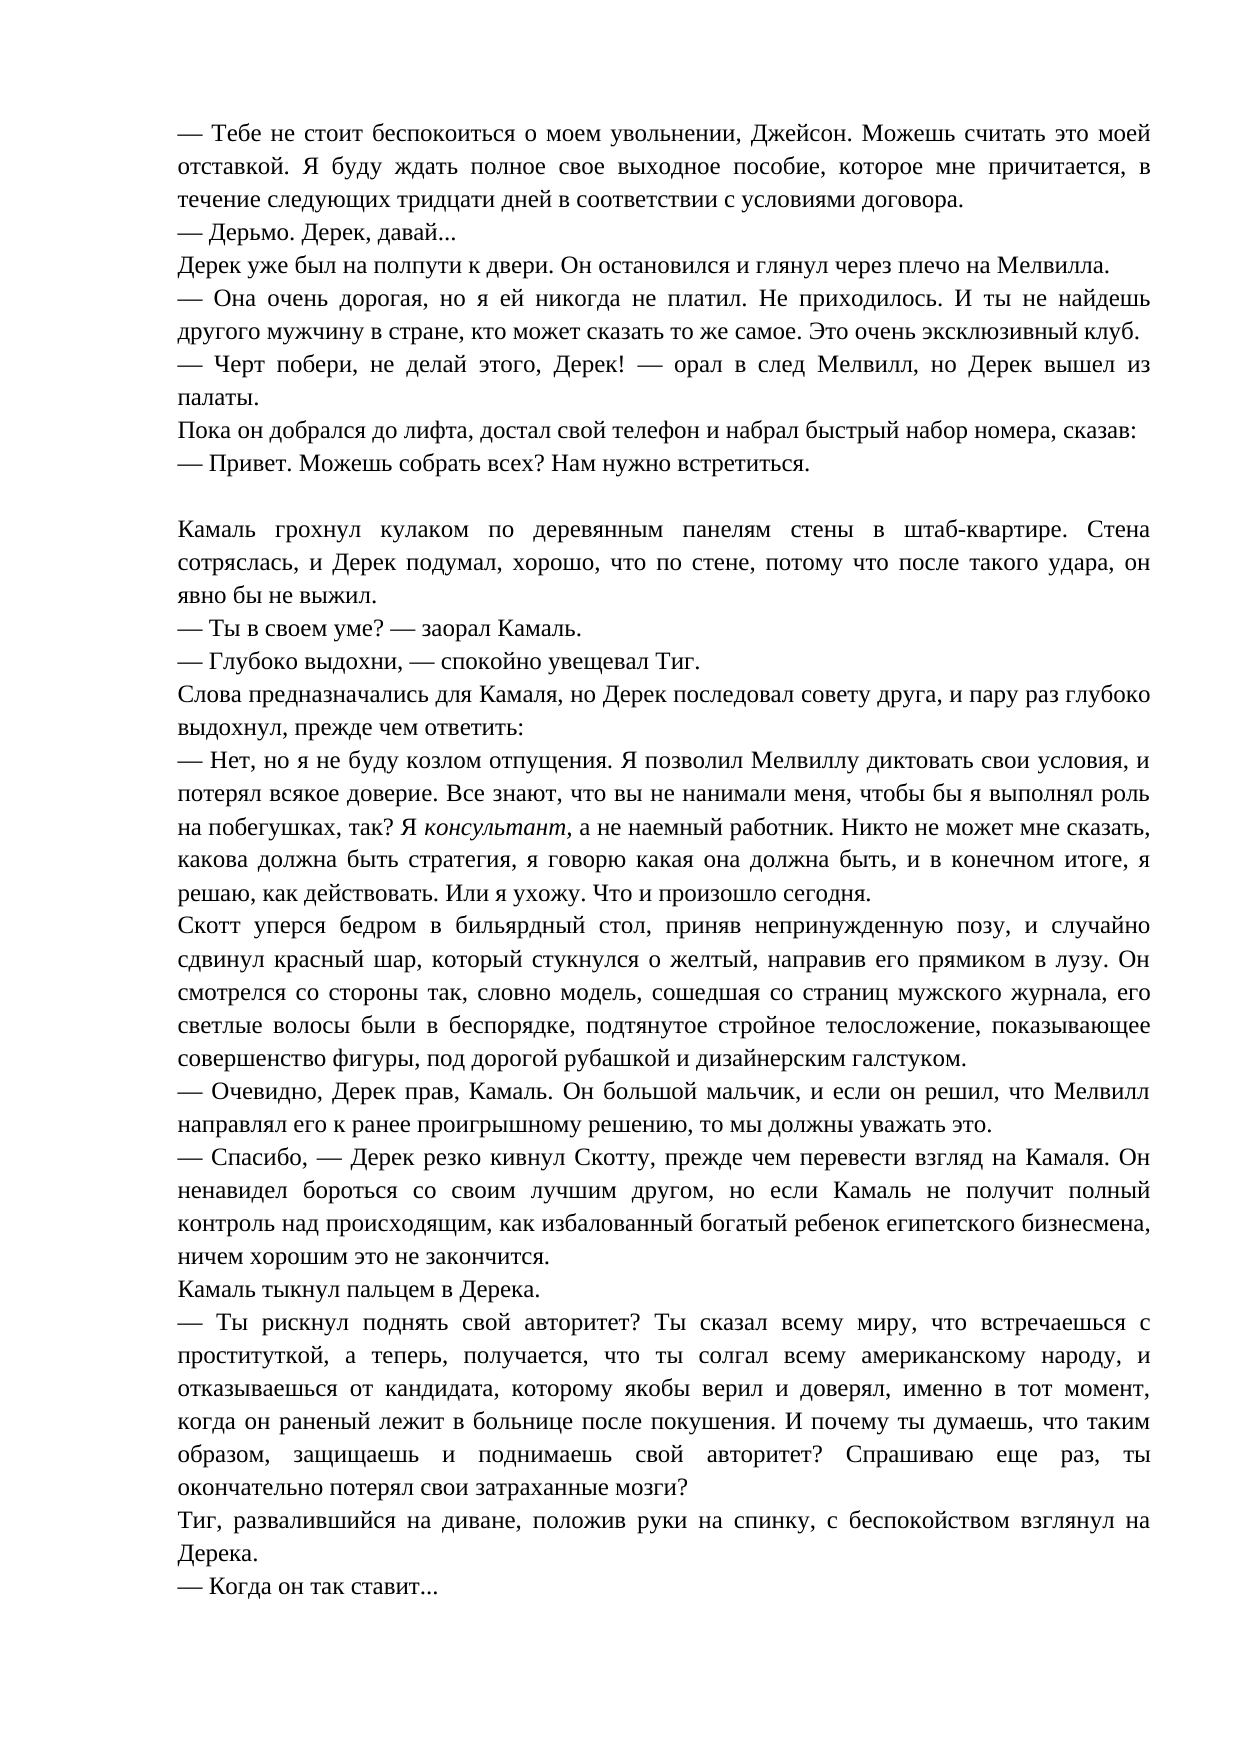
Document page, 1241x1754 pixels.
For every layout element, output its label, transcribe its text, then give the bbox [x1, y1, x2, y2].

text — Глубоко выдохни, — спокойно увещевал Тиг. [177, 646, 1152, 675]
text — Ты рискнул поднять свой авторитет? Ты сказал всему миру, что встречаешься с проституткой, а теперь, получается, что ты солгал всему американскому народу, и отказываешься от кандидата, которому якобы верил и доверял, именно в тот момент, когда он раненый лежит в больнице после покушения. И почему ты думаешь, что таким образом, защищаешь и поднимаешь свой авторитет? Спрашиваю еще раз, ты окончательно потерял свои затраханные мозги? [177, 1307, 1152, 1501]
text — Ты в своем уме? — заорал Камаль. [177, 613, 1152, 642]
text Камаль грохнул кулаком по деревянным панелям стены в штаб-квартире. Стена сотряслась, и Дерек подумал, хорошо, что по стене, потому что после такого удара, он явно бы не выжил. [177, 514, 1152, 609]
text — Черт побери, не делай этого, Дерек! — орал в след Мелвилл, но Дерек вышел из палаты. [177, 349, 1152, 411]
text — Привет. Можешь собрать всех? Нам нужно встретиться. [177, 448, 1152, 477]
text — Она очень дорогая, но я ей никогда не платил. Не приходилось. И ты не найдешь другого мужчину в стране, кто может сказать то же самое. Это очень эксклюзивный клуб. [177, 283, 1152, 345]
text Тиг, развалившийся на диване, положив руки на спинку, с беспокойством взглянул на Дерека. [177, 1505, 1152, 1567]
text — Нет, но я не буду козлом отпущения. Я позволил Мелвиллу диктовать свои условия, и потерял всякое доверие. Все знают, что вы не нанимали меня, чтобы бы я выполнял роль на побегушках, так? Я консультант, а не наемный работник. Никто не может мне сказать, какова должна быть стратегия, я говорю какая она должна быть, и в конечном итоге, я решаю, как действовать. Или я ухожу. Что и произошло сегодня. [177, 746, 1152, 906]
text — Дерьмо. Дерек, давай... [177, 217, 1152, 246]
text — Когда он так ставит... [177, 1571, 1152, 1600]
text Дерек уже был на полпути к двери. Он остановился и глянул через плечо на Мелвилла. [177, 250, 1152, 279]
text — Тебе не стоит беспокоиться о моем увольнении, Джейсон. Можешь считать это моей отставкой. Я буду ждать полное свое выходное пособие, которое мне причитается, в течение следующих тридцати дней в соответствии с условиями договора. [177, 118, 1152, 213]
text Слова предназначались для Камаля, но Дерек последовал совету друга, и пару раз глубоко выдохнул, прежде чем ответить: [177, 679, 1152, 741]
text Пока он добрался до лифта, достал свой телефон и набрал быстрый набор номера, сказав: [177, 415, 1152, 444]
text — Очевидно, Дерек прав, Камаль. Он большой мальчик, и если он решил, что Мелвилл направлял его к ранее проигрышному решению, то мы должны уважать это. [177, 1076, 1152, 1137]
text — Спасибо, — Дерек резко кивнул Скотту, прежде чем перевести взгляд на Камаля. Он ненавидел бороться со своим лучшим другом, но если Камаль не получит полный контроль над происходящим, как избалованный богатый ребенок египетского бизнесмена, ничем хорошим это не закончится. [177, 1142, 1152, 1269]
text Камаль тыкнул пальцем в Дерека. [177, 1274, 1152, 1303]
text Скотт уперся бедром в бильярдный стол, приняв непринужденную позу, и случайно сдвинул красный шар, который стукнулся о желтый, направив его прямиком в лузу. Он смотрелся со стороны так, словно модель, сошедшая со страниц мужского журнала, его светлые волосы были в беспорядке, подтянутое стройное телосложение, показывающее совершенство фигуры, под дорогой рубашкой и дизайнерским галстуком. [177, 911, 1152, 1071]
